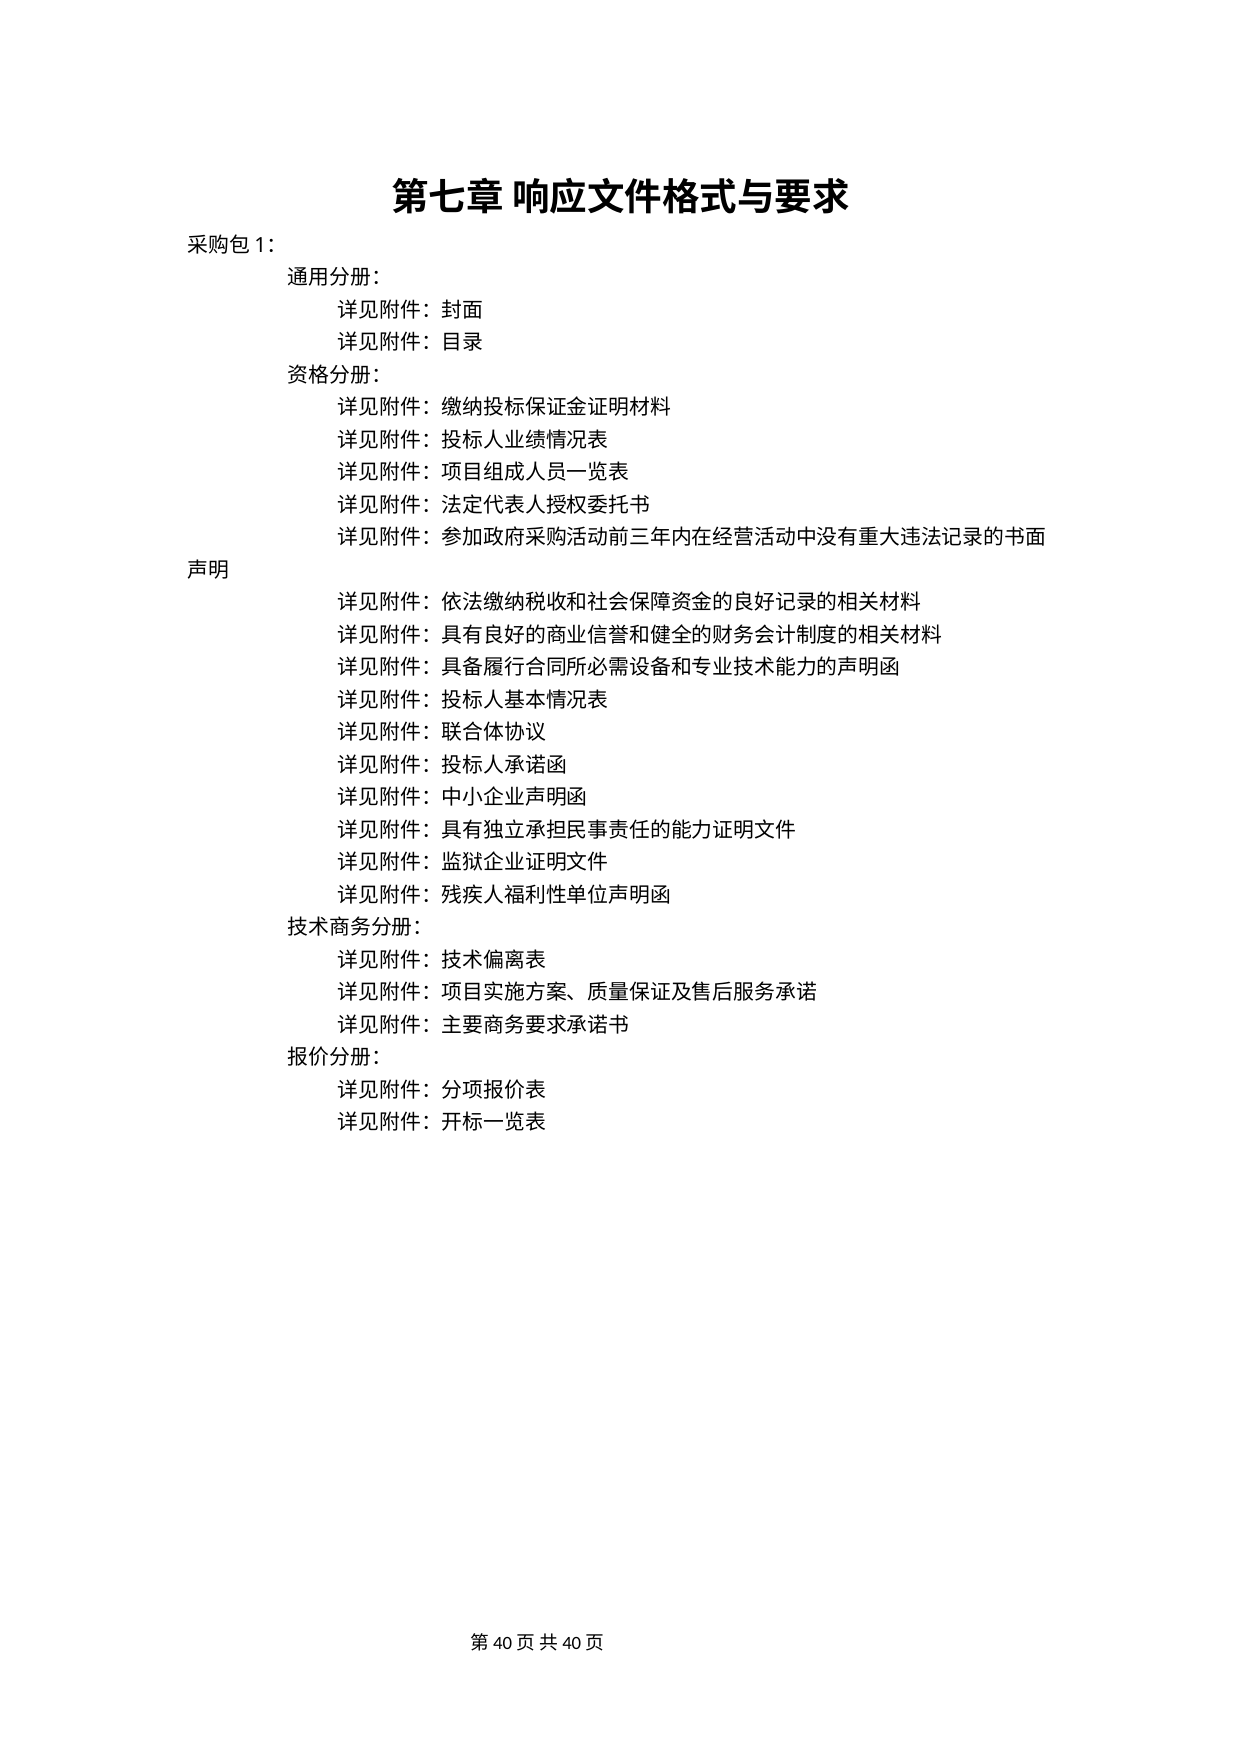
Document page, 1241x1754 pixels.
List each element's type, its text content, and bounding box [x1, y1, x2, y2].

text 详见附件：开标一览表 [187, 1104, 1053, 1137]
text 详见附件：投标人承诺函 [187, 747, 1053, 779]
text 详见附件：联合体协议 [187, 714, 1053, 747]
text 详见附件：具备履行合同所必需设备和专业技术能力的声明函 [187, 649, 1053, 682]
text 详见附件：分项报价表 [187, 1072, 1053, 1104]
text 详见附件：中小企业声明函 [187, 779, 1053, 812]
text 详见附件：投标人基本情况表 [187, 682, 1053, 714]
text 详见附件：项目组成人员一览表 [187, 454, 1053, 487]
text 详见附件：监狱企业证明文件 [187, 844, 1053, 877]
text 详见附件：缴纳投标保证金证明材料 [187, 389, 1053, 422]
text 详见附件：参加政府采购活动前三年内在经营活动中没有重大违法记录的书面声明 [187, 519, 1053, 584]
text 通用分册： [187, 259, 1053, 292]
text 报价分册： [187, 1039, 1053, 1072]
text 详见附件：主要商务要求承诺书 [187, 1007, 1053, 1039]
text 资格分册： [187, 357, 1053, 389]
text 技术商务分册： [187, 909, 1053, 942]
text 详见附件：技术偏离表 [187, 942, 1053, 974]
text 详见附件：依法缴纳税收和社会保障资金的良好记录的相关材料 [187, 584, 1053, 617]
text 详见附件：具有良好的商业信誉和健全的财务会计制度的相关材料 [187, 617, 1053, 649]
text 详见附件：目录 [187, 324, 1053, 357]
text 详见附件：投标人业绩情况表 [187, 422, 1053, 454]
text 详见附件：法定代表人授权委托书 [187, 487, 1053, 519]
text 详见附件：项目实施方案、质量保证及售后服务承诺 [187, 974, 1053, 1007]
text 详见附件：封面 [187, 292, 1053, 324]
text 第七章 响应文件格式与要求 [187, 162, 1053, 227]
text 采购包1： [187, 227, 1053, 259]
text 详见附件：具有独立承担民事责任的能力证明文件 [187, 812, 1053, 844]
text 详见附件：残疾人福利性单位声明函 [187, 877, 1053, 909]
